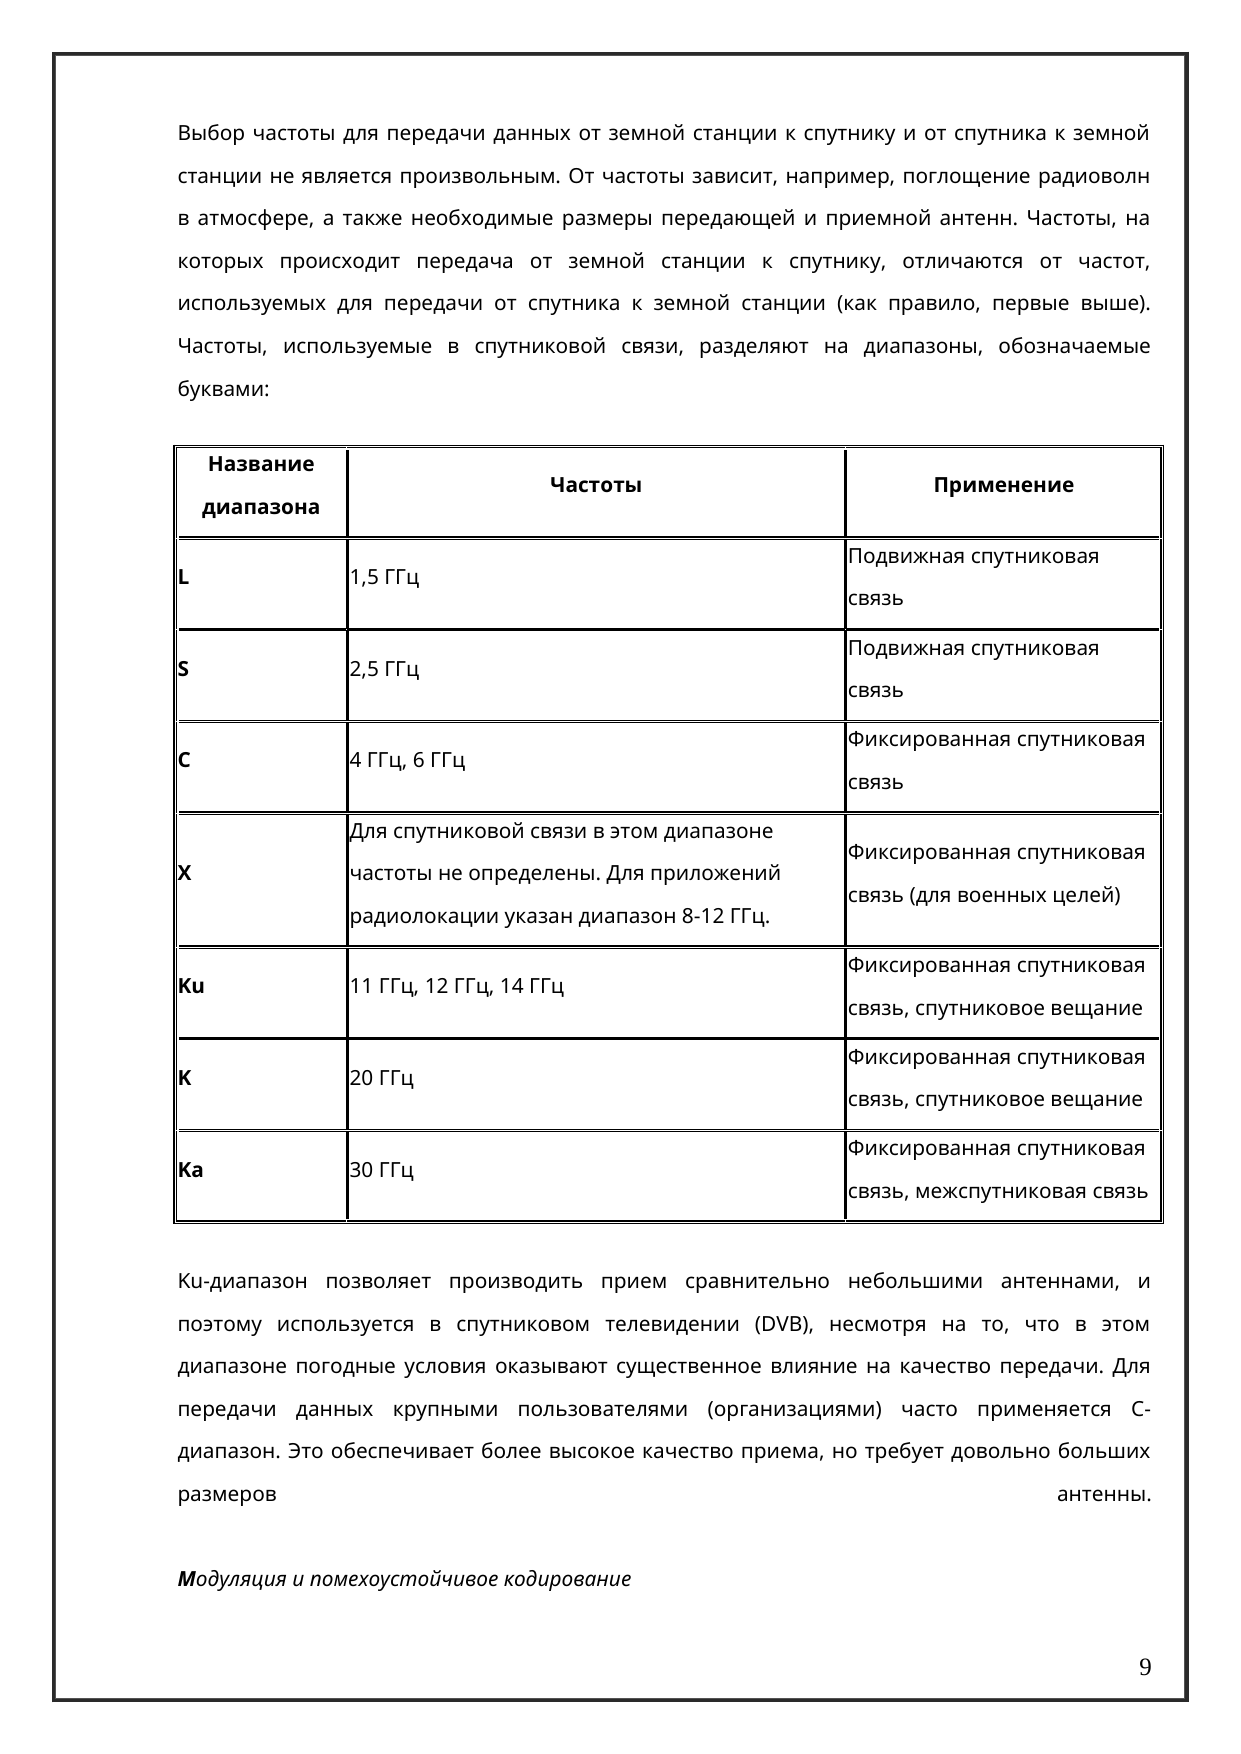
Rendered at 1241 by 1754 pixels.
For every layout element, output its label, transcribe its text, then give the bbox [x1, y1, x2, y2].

table_cell Фиксированная спутниковая связь, межспутниковая связь [845, 1129, 1162, 1220]
table_cell X [177, 811, 346, 945]
table_cell Подвижная спутниковая связь [847, 628, 1162, 719]
table_cell 11 ГГц, 12 ГГц, 14 ГГц [349, 949, 844, 1037]
table_header Применение [845, 448, 1160, 536]
table_cell Подвижная спутниковая связь [847, 536, 1161, 628]
text Ku-диапазон позволяет производить прием сравнительно небольшими антеннами, и поэтому используется в спутниковом телевидении (DVB), несмотря на то, что в этом диапазоне погодные условия оказывают существенное влияние на качество передачи. Для передачи данных крупными пользователями (организациями) часто применяется C-диапазон. Это обеспечивает более высокое качество приема, но требует довольно больших размеров антенны. Модуляция и помехоустойчивое кодирование [177, 1224, 1152, 1593]
table_cell Ka [175, 1129, 347, 1220]
table_cell 2,5 ГГц [349, 631, 844, 719]
table_cell Фиксированная спутниковая связь [847, 720, 1161, 811]
table_cell 20 ГГц [349, 1040, 844, 1129]
table_cell S [175, 628, 346, 719]
table_header Частоты [347, 448, 845, 536]
table_cell Ku [177, 945, 346, 1037]
table_cell 30 ГГц [347, 1132, 845, 1220]
table_cell Фиксированная спутниковая связь, спутниковое вещание [847, 1037, 1160, 1129]
table_cell Для спутниковой связи в этом диапазоне частоты не определены. Для приложений радиолокации указан диапазон 8-12 ГГц. [349, 815, 844, 945]
table_header Название диапазона [177, 446, 347, 536]
table_cell 1,5 ГГц [349, 540, 844, 628]
table_cell 4 ГГц, 6 ГГц [349, 723, 844, 811]
table_cell L [177, 536, 346, 628]
table_cell Фиксированная спутниковая связь, спутниковое вещание [847, 945, 1161, 1037]
table_cell K [177, 1037, 346, 1129]
table_cell Фиксированная спутниковая связь (для военных целей) [847, 811, 1161, 945]
table_cell С [177, 720, 346, 811]
text Выбор частоты для передачи данных от земной станции к спутнику и от спутника к земной станции не является произвольным. От частоты зависит, например, поглощение радиоволн в атмосфере, а также необходимые размеры передающей и приемной антенн. Частоты, на которых происходит передача от земной станции к спутнику, отличаются от частот, используемых для передачи от спутника к земной станции (как правило, первые выше). Частоты, используемые в спутниковой связи, разделяют на диапазоны, обозначаемые буквами: [177, 118, 1152, 402]
